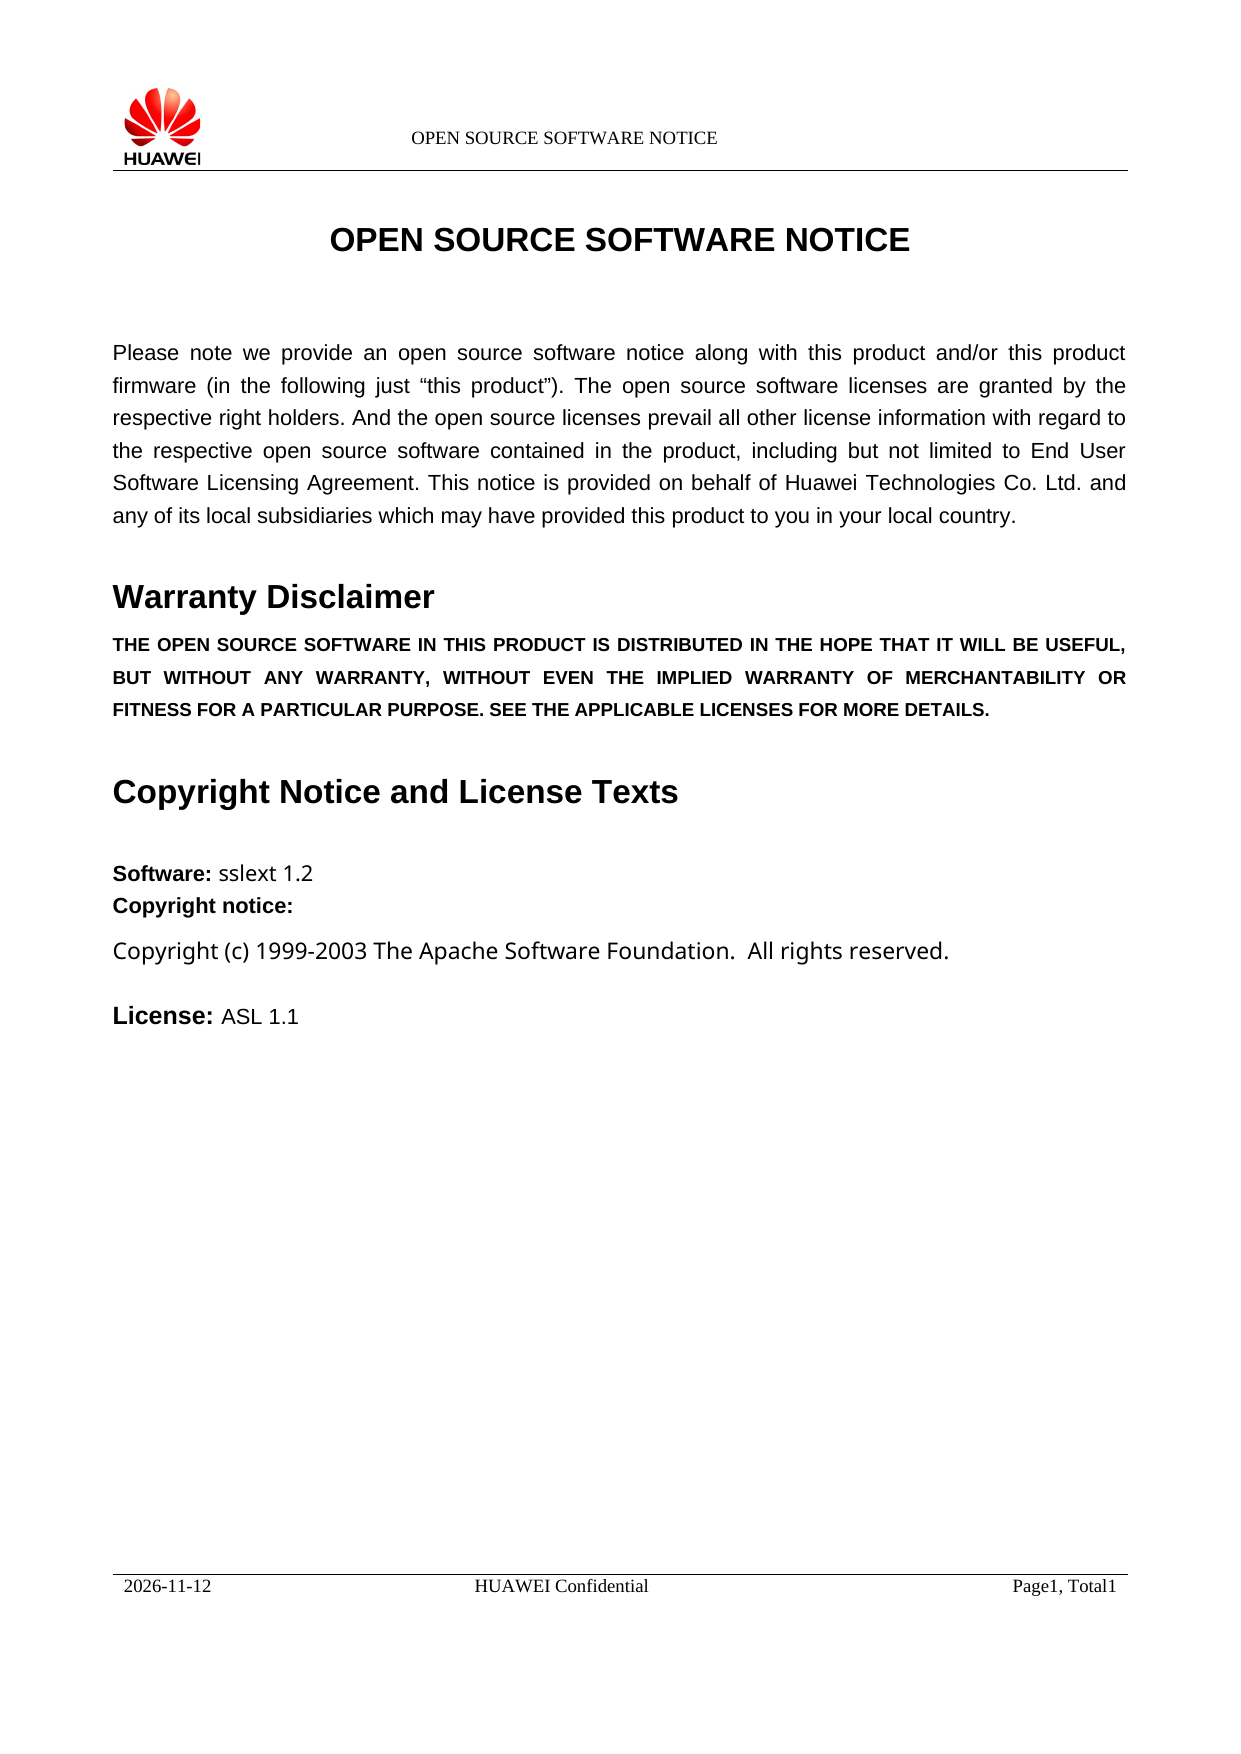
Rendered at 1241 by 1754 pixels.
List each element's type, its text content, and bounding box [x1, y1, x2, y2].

text Copyright notice: [112, 889, 1128, 921]
text Please note we provide an open source software notice along with this product and/or this product firmware (in the following just “this product”). The open source software licenses are granted by the respective right holders. And the open source licenses prevail all other license information with regard to the respective open source software contained in the product, including but not limited to End User Software Licensing Agreement. This notice is provided on behalf of Huawei Technologies Co. Ltd. and any of its local subsidiaries which may have provided this product to you in your local country. [112, 336, 1128, 531]
text License: ASL 1.1 [112, 999, 1128, 1031]
title Software: sslext 1.2 [112, 856, 1128, 889]
text Copyright Notice and License Texts [112, 759, 1128, 824]
picture [124, 88, 201, 165]
text Copyright (c) 1999-2003 The Apache Software Foundation. All rights reserved. [112, 934, 1128, 999]
text The open source software in this product is distributed in the hope that it will be useful, but WITHOUT ANY WARRANTY, without even the implied warranty of MERCHANTABILITY or FITNESS FOR A PARTICULAR PURPOSE. See the applicable licenses for more details. [112, 629, 1128, 726]
text OPEN SOURCE SOFTWARE NOTICE [112, 206, 1128, 271]
text Warranty Disclaimer [112, 564, 1128, 629]
